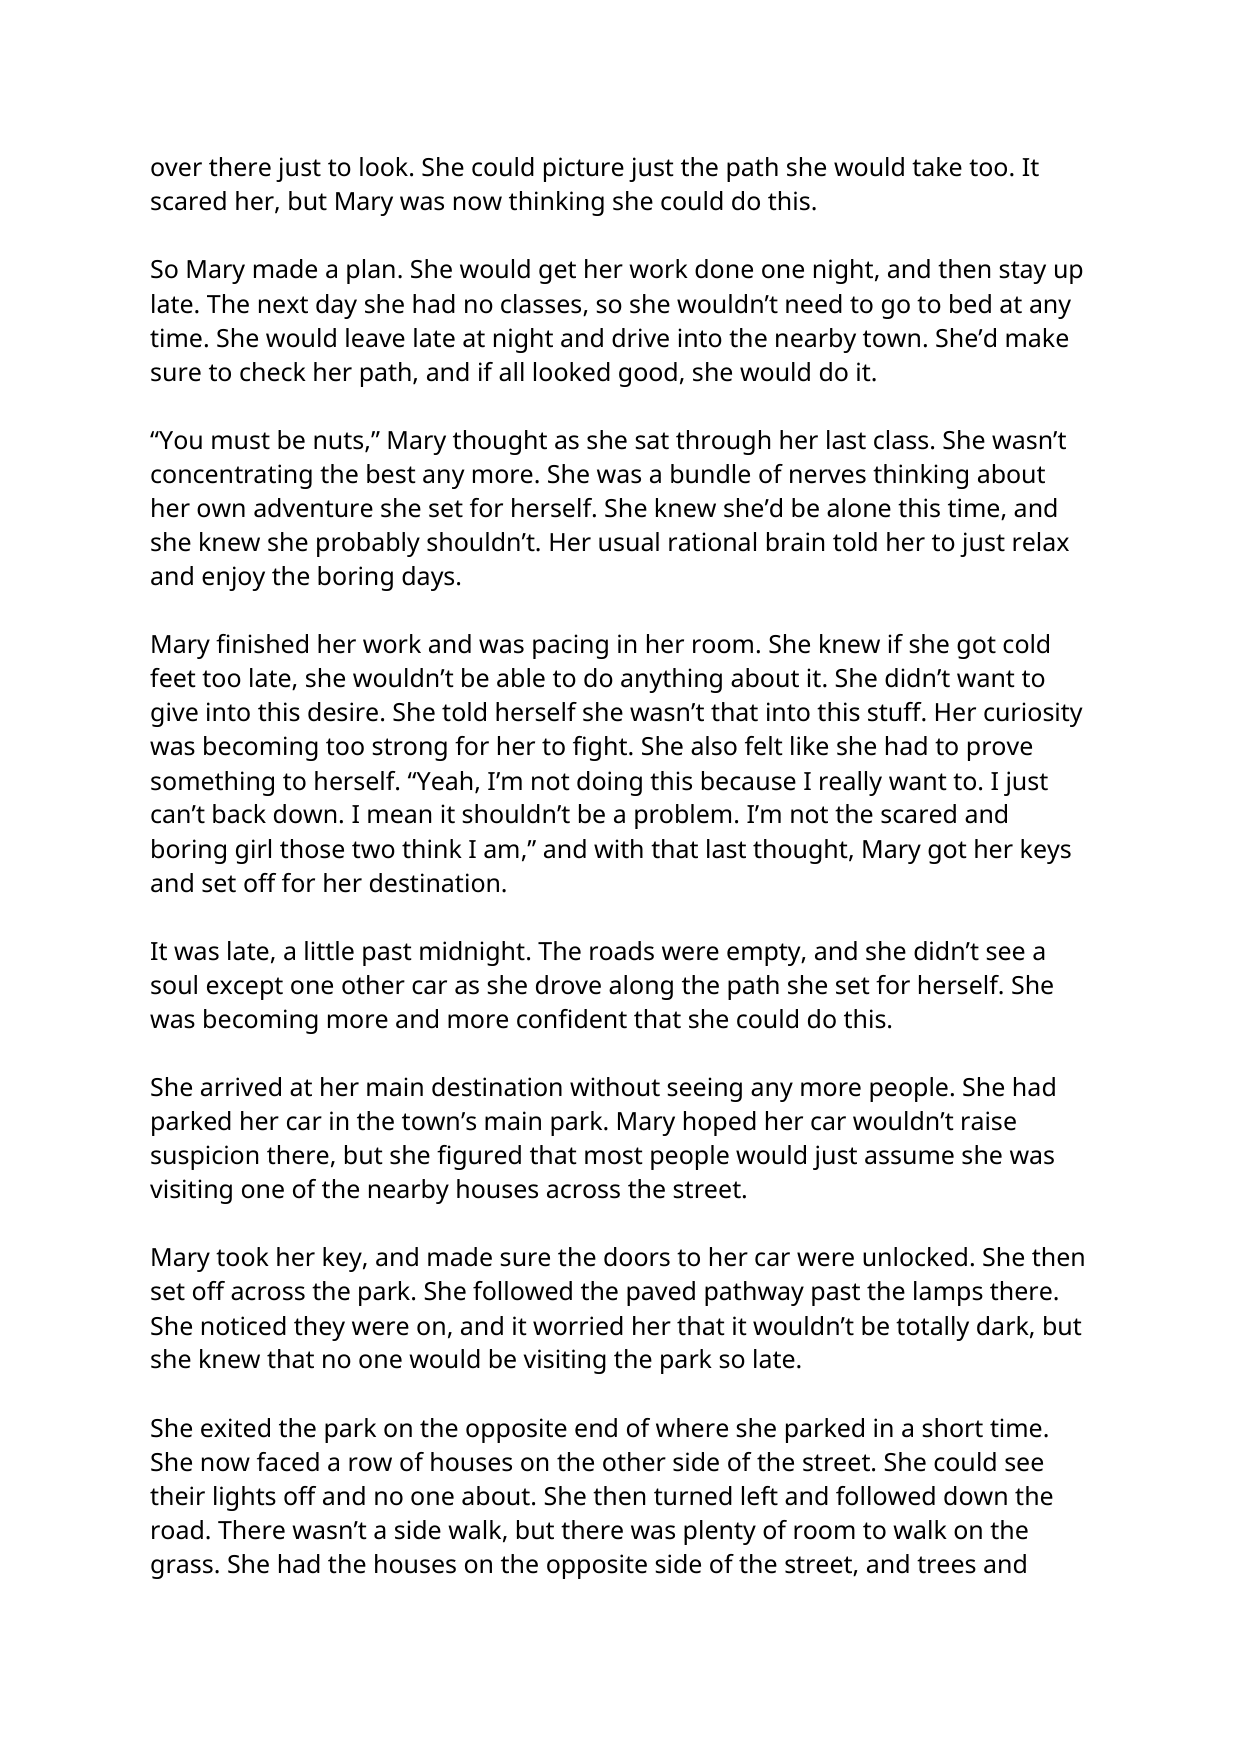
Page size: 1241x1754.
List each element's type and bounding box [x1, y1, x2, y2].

text [150, 150, 1090, 1581]
